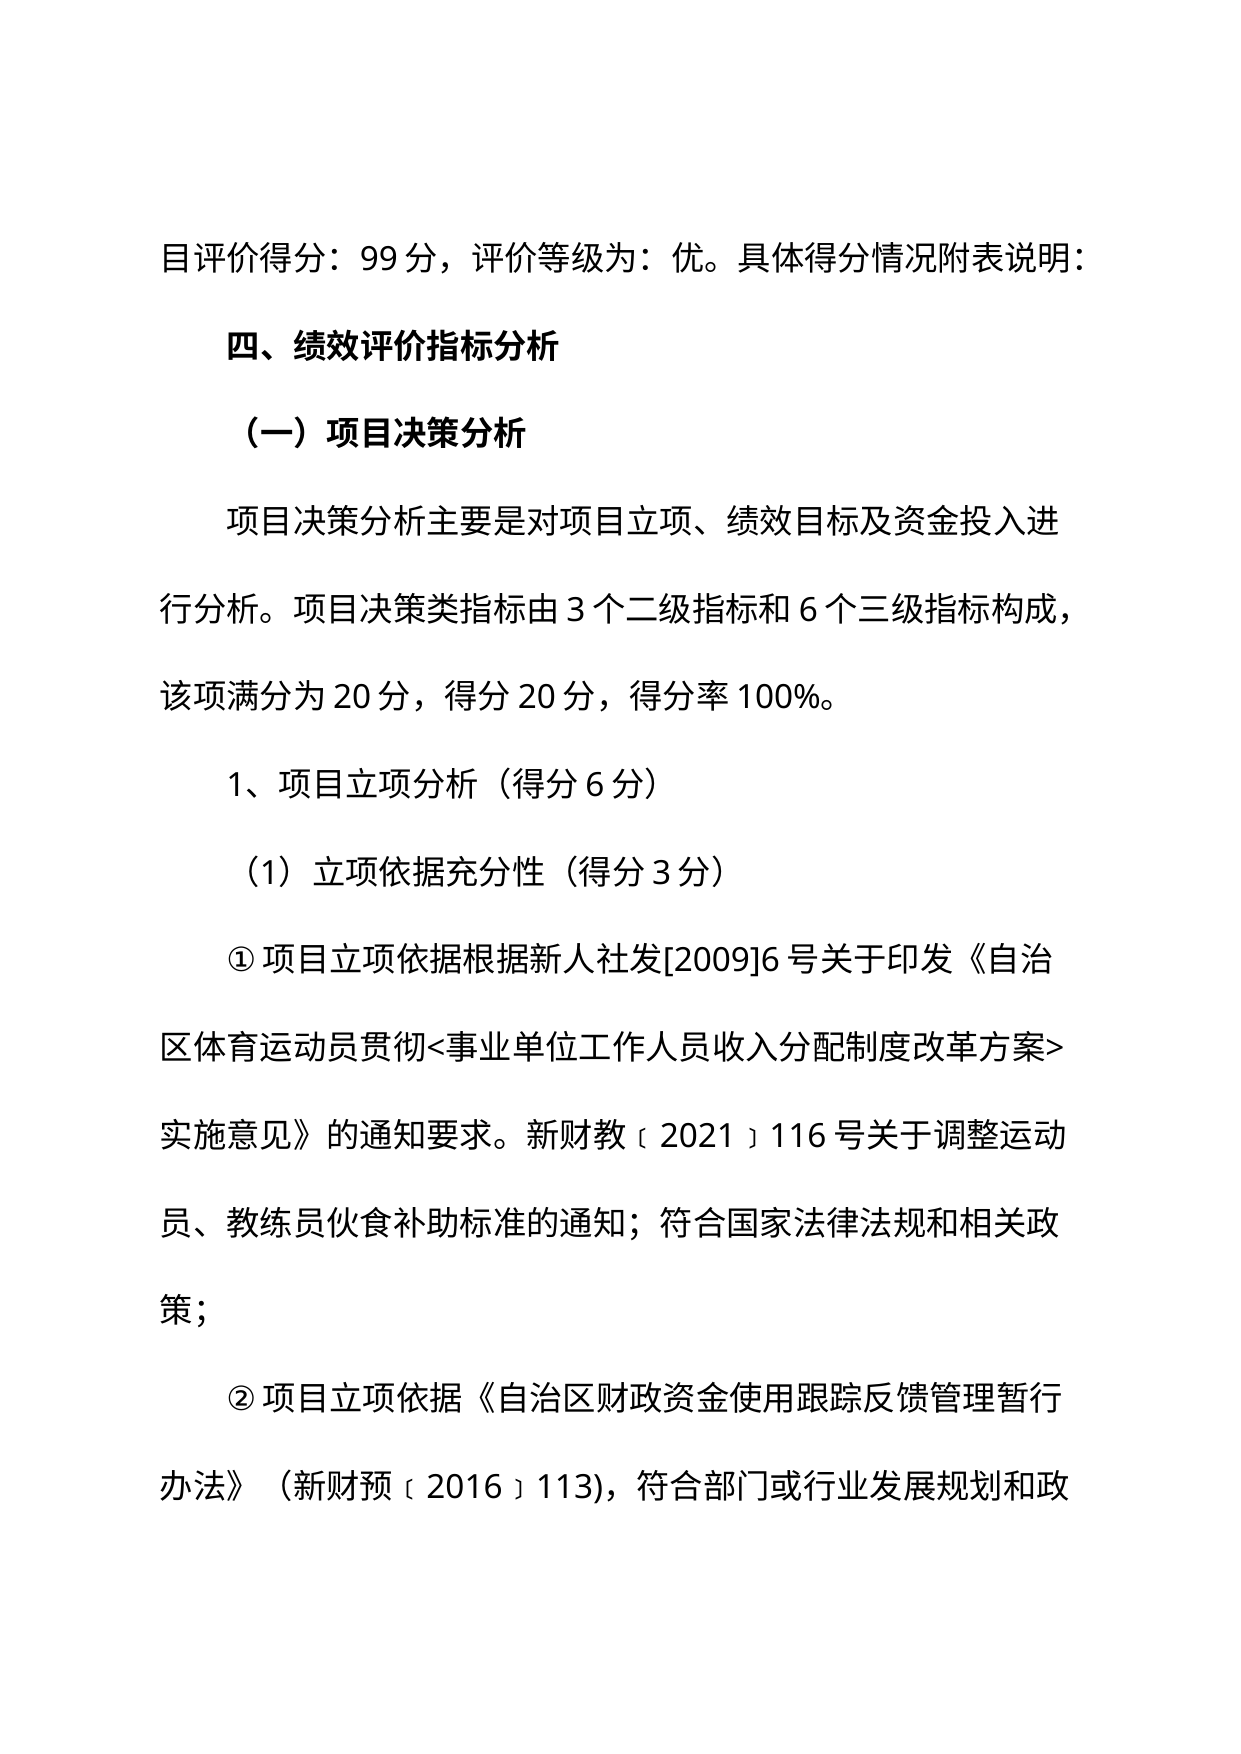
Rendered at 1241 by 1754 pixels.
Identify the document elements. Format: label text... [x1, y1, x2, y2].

text ①项目立项依据根据新人社发[2009]6号关于印发《自治区体育运动员贯彻<事业单位工作人员收入分配制度改革方案>实施意见》的通知要求。新财教﹝2021﹞116号关于调整运动员、教练员伙食补助标准的通知；符合国家法律法规和相关政策； [159, 914, 1081, 1352]
text （1）立项依据充分性（得分3分） [159, 826, 1081, 914]
text 1、项目立项分析（得分6分） [159, 738, 1081, 826]
text 项目决策分析主要是对项目立项、绩效目标及资金投入进行分析。项目决策类指标由3个二级指标和6个三级指标构成，该项满分为20分，得分20分，得分率100%。 [159, 475, 1081, 738]
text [159, 1352, 1081, 1528]
text 四、绩效评价指标分析 [159, 300, 1081, 387]
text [159, 212, 1081, 300]
text （一）项目决策分析 [159, 387, 1081, 475]
